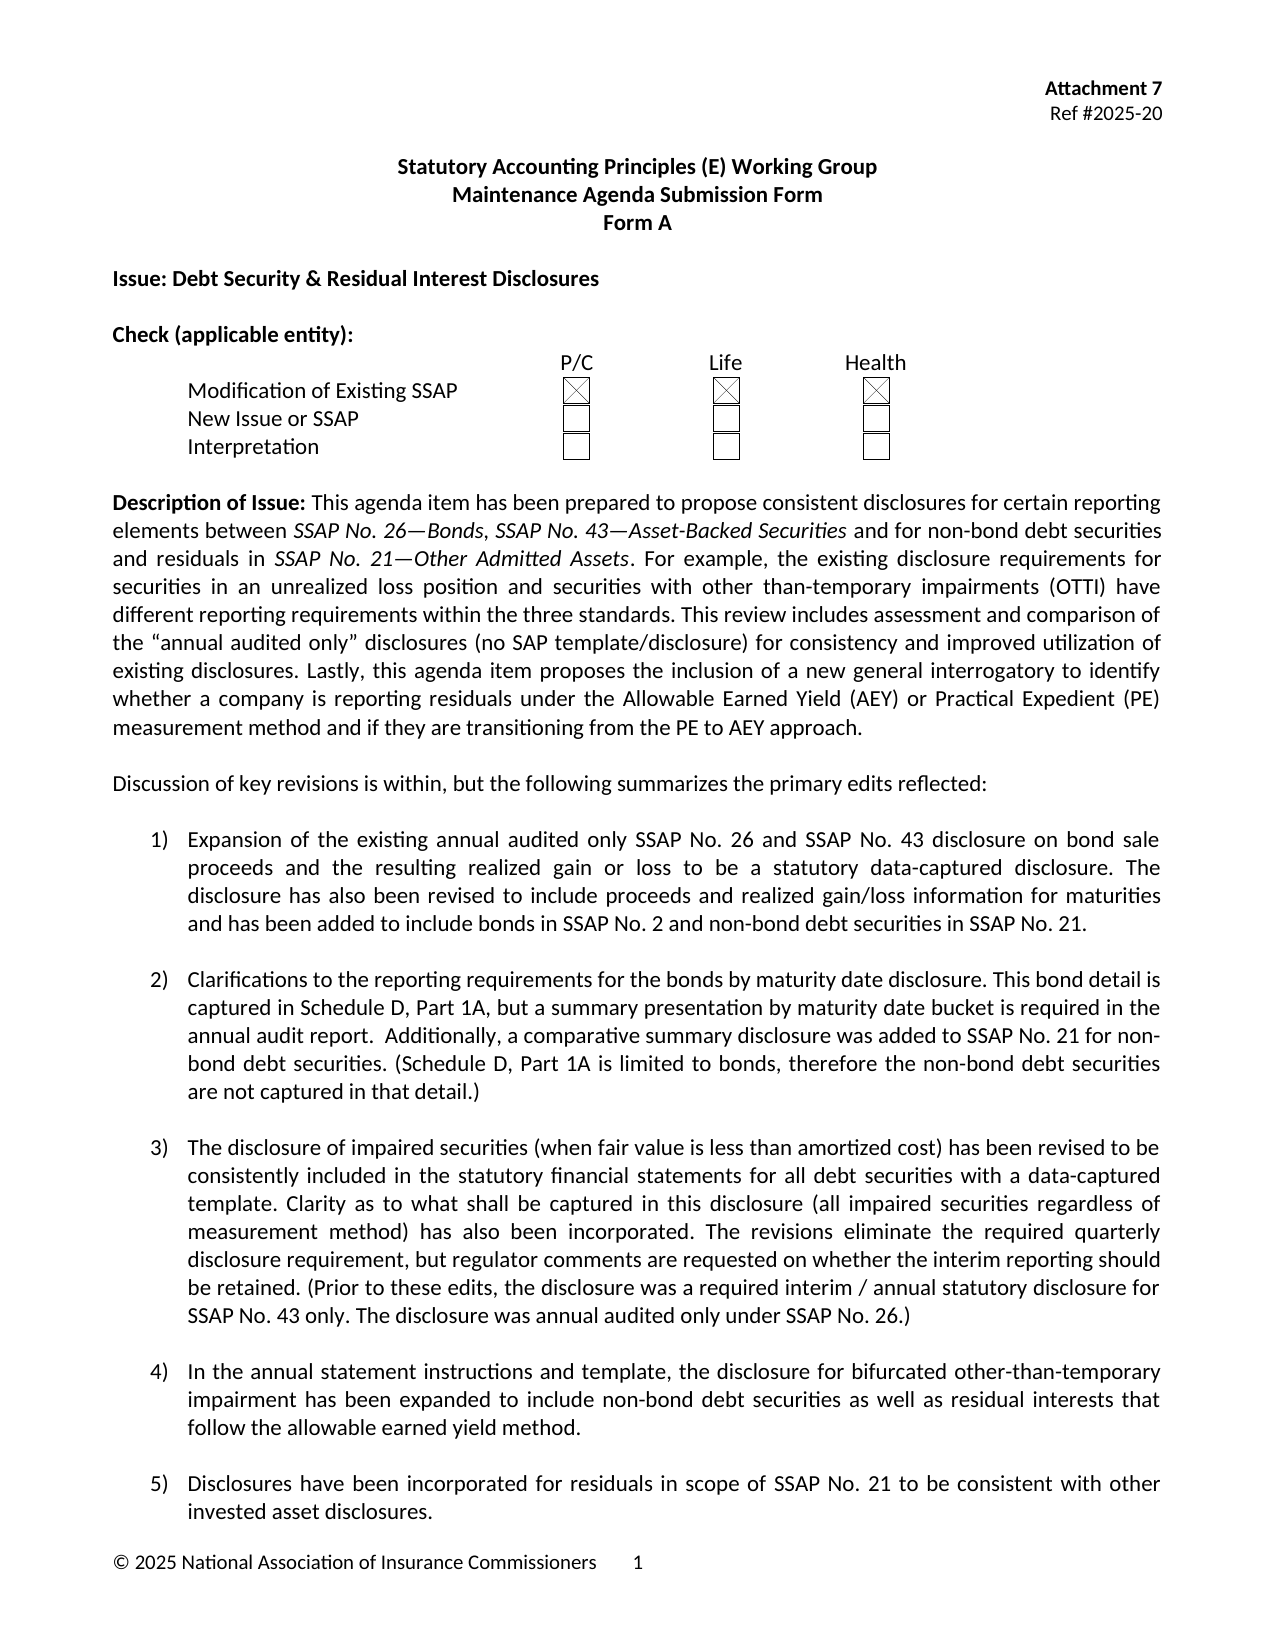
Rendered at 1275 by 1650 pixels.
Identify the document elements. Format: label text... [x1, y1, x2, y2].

list Expansion of the existing annual audited only SSAP No. 26 and SSAP No. 43 disclosure on bond sale proceeds and the resulting realized gain or loss to be a statutory data-captured disclosure. The disclosure has also been revised to include proceeds and realized gain/loss information for maturities and has been added to include bonds in SSAP No. 2 and non-bond debt securities in SSAP No. 21. [150, 825, 1162, 937]
text P/C Life Health [112, 348, 1162, 376]
list The disclosure of impaired securities (when fair value is less than amortized cost) has been revised to be consistently included in the statutory financial statements for all debt securities with a data-captured template. Clarity as to what shall be captured in this disclosure (all impaired securities regardless of measurement method) has also been incorporated. The revisions eliminate the required quarterly disclosure requirement, but regulator comments are requested on whether the interim reporting should be retained. (Prior to these edits, the disclosure was a required interim / annual statutory disclosure for SSAP No. 43 only. The disclosure was annual audited only under SSAP No. 26.) [150, 1133, 1162, 1329]
list In the annual statement instructions and template, the disclosure for bifurcated other-than-temporary impairment has been expanded to include non-bond debt securities as well as residual interests that follow the allowable earned yield method. [150, 1357, 1162, 1441]
list Clarifications to the reporting requirements for the bonds by maturity date disclosure. This bond detail is captured in Schedule D, Part 1A, but a summary presentation by maturity date bucket is required in the annual audit report. Additionally, a comparative summary disclosure was added to SSAP No. 21 for non-bond debt securities. (Schedule D, Part 1A is limited to bonds, therefore the non-bond debt securities are not captured in that detail.) [150, 965, 1162, 1105]
text Check (applicable entity): [112, 320, 1162, 348]
title Statutory Accounting Principles (E) Working Group [112, 152, 1162, 180]
text Description of Issue: This agenda item has been prepared to propose consistent disclosures for certain reporting elements between SSAP No. 26—Bonds, SSAP No. 43—Asset-Backed Securities and for non-bond debt securities and residuals in SSAP No. 21—Other Admitted Assets. For example, the existing disclosure requirements for securities in an unrealized loss position and securities with other than-temporary impairments (OTTI) have different reporting requirements within the three standards. This review includes assessment and comparison of the “annual audited only” disclosures (no SAP template/disclosure) for consistency and improved utilization of existing disclosures. Lastly, this agenda item proposes the inclusion of a new general interrogatory to identify whether a company is reporting residuals under the Allowable Earned Yield (AEY) or Practical Expedient (PE) measurement method and if they are transitioning from the PE to AEY approach. [112, 488, 1162, 741]
text Form A [112, 208, 1162, 236]
text Interpretation [112, 432, 1162, 460]
text Modification of Existing SSAP [112, 376, 1162, 404]
list Disclosures have been incorporated for residuals in scope of SSAP No. 21 to be consistent with other invested asset disclosures. [150, 1469, 1162, 1525]
text Discussion of key revisions is within, but the following summarizes the primary edits reflected: [112, 769, 1162, 797]
subtitle Issue: Debt Security & Residual Interest Disclosures [112, 264, 1162, 292]
text New Issue or SSAP [112, 404, 1162, 432]
text Maintenance Agenda Submission Form [112, 180, 1162, 208]
